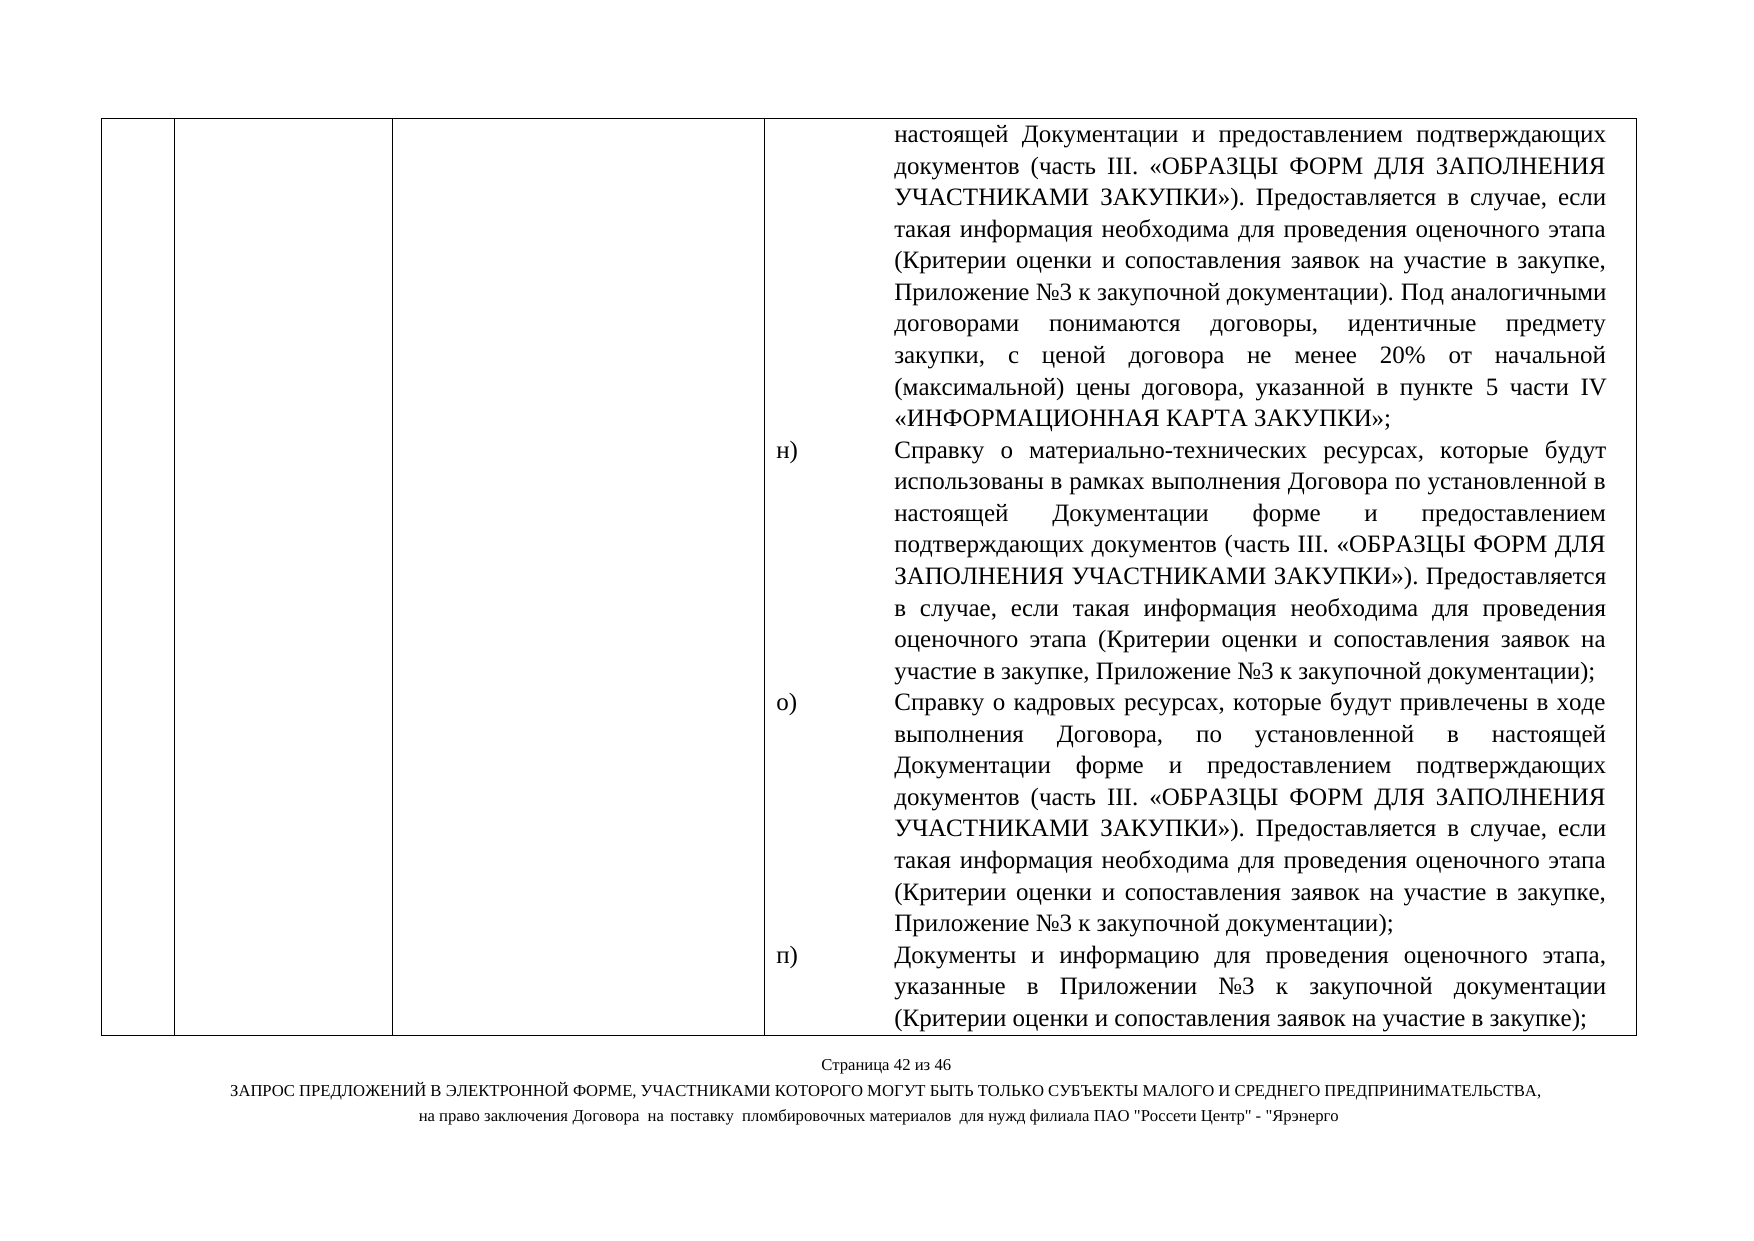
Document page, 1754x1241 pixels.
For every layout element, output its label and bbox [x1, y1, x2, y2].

table_cell [175, 119, 392, 1034]
table_cell [102, 119, 174, 1034]
table_cell [393, 119, 764, 1034]
table_cell [765, 119, 1636, 1034]
